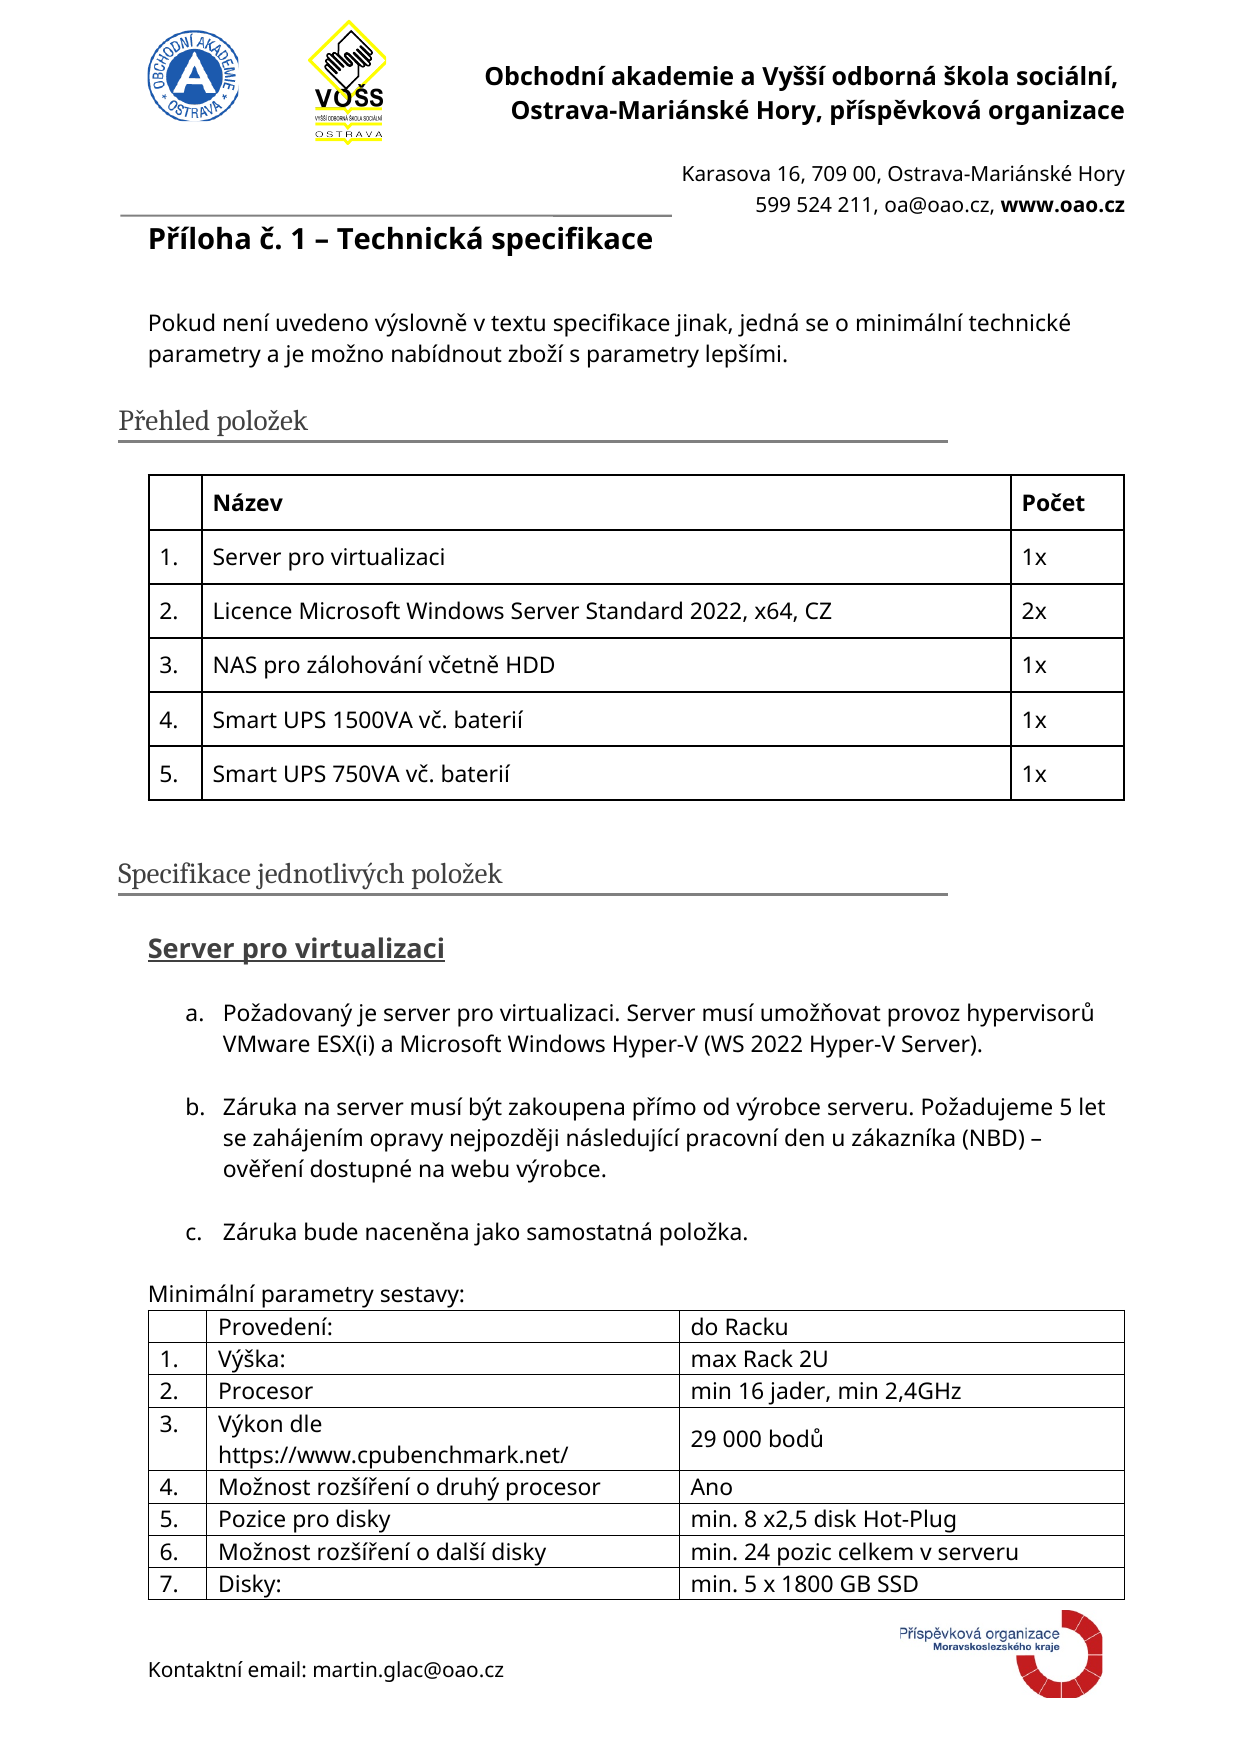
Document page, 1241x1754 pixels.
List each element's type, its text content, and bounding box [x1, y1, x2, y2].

subtitle Specifikace jednotlivých položek [118, 858, 948, 893]
table_header Název [203, 476, 1010, 528]
table_cell min 16 jader, min 2,4GHz [680, 1375, 1124, 1407]
table_cell Server pro virtualizaci [203, 531, 1010, 583]
list Záruka na server musí být zakoupena přímo od výrobce serveru. Požadujeme 5 let se zahájením opravy nejpozději následující pracovní den u zákazníka (NBD) – ověření dostupné na webu výrobce. [185, 1091, 1125, 1185]
table_cell Procesor [207, 1375, 679, 1407]
picture [147, 30, 239, 122]
picture [899, 1610, 1103, 1697]
table_cell Licence Microsoft Windows Server Standard 2022, x64, CZ [203, 585, 1010, 637]
table_cell 5. [150, 747, 201, 799]
table_cell 1x [1012, 693, 1123, 745]
table_cell NAS pro zálohování včetně HDD [203, 639, 1010, 691]
table_cell 1x [1012, 531, 1123, 583]
table_cell min. 5 x 1800 GB SSD [680, 1568, 1124, 1599]
table_cell 1x [1012, 747, 1123, 799]
table_cell 3. [150, 639, 201, 691]
list Záruka bude naceněna jako samostatná položka. [185, 1216, 1125, 1247]
table_cell 29 000 bodů [680, 1408, 1124, 1470]
table_cell 2x [1012, 585, 1123, 637]
table_cell max Rack 2U [680, 1343, 1124, 1374]
subtitle Server pro virtualizaci [148, 929, 1125, 966]
table_cell 7. [149, 1568, 206, 1599]
subtitle Příloha č. 1 – Technická specifikace [148, 218, 1125, 258]
table_header Provedení: [207, 1311, 679, 1342]
table_cell 2. [150, 585, 201, 637]
table_header do Racku [680, 1311, 1124, 1342]
table_header Počet [1012, 476, 1123, 528]
text Minimální parametry sestavy: [148, 1278, 1125, 1310]
table_header [149, 1311, 206, 1342]
table_cell Možnost rozšíření o druhý procesor [207, 1471, 679, 1502]
table_cell Možnost rozšíření o další disky [207, 1536, 679, 1567]
table_cell Disky: [207, 1568, 679, 1599]
table_cell Smart UPS 750VA vč. baterií [203, 747, 1010, 799]
table_cell Smart UPS 1500VA vč. baterií [203, 693, 1010, 745]
table_cell 4. [149, 1471, 206, 1502]
table_cell 1x [1012, 639, 1123, 691]
table_cell 1. [150, 531, 201, 583]
table_cell Výkon dle https://www.cpubenchmark.net/ [207, 1408, 679, 1470]
table_cell 3. [149, 1408, 206, 1470]
table_cell 2. [149, 1375, 206, 1407]
list Požadovaný je server pro virtualizaci. Server musí umožňovat provoz hypervisorů VMware ESX(i) a Microsoft Windows Hyper-V (WS 2022 Hyper-V Server). [185, 997, 1125, 1060]
table_cell Pozice pro disky [207, 1504, 679, 1535]
table_header [150, 476, 201, 528]
table_cell min. 8 x2,5 disk Hot-Plug [680, 1504, 1124, 1535]
table_cell 4. [150, 693, 201, 745]
table_cell min. 24 pozic celkem v serveru [680, 1536, 1124, 1567]
table_cell 6. [149, 1536, 206, 1567]
table_cell Výška: [207, 1343, 679, 1374]
table_cell Ano [680, 1471, 1124, 1502]
table_cell 1. [149, 1343, 206, 1374]
text Pokud není uvedeno výslovně v textu specifikace jinak, jedná se o minimální technické parametry a je možno nabídnout zboží s parametry lepšími. [148, 306, 1125, 369]
table_cell 5. [149, 1504, 206, 1535]
subtitle Přehled položek [118, 404, 948, 440]
picture [307, 19, 387, 145]
